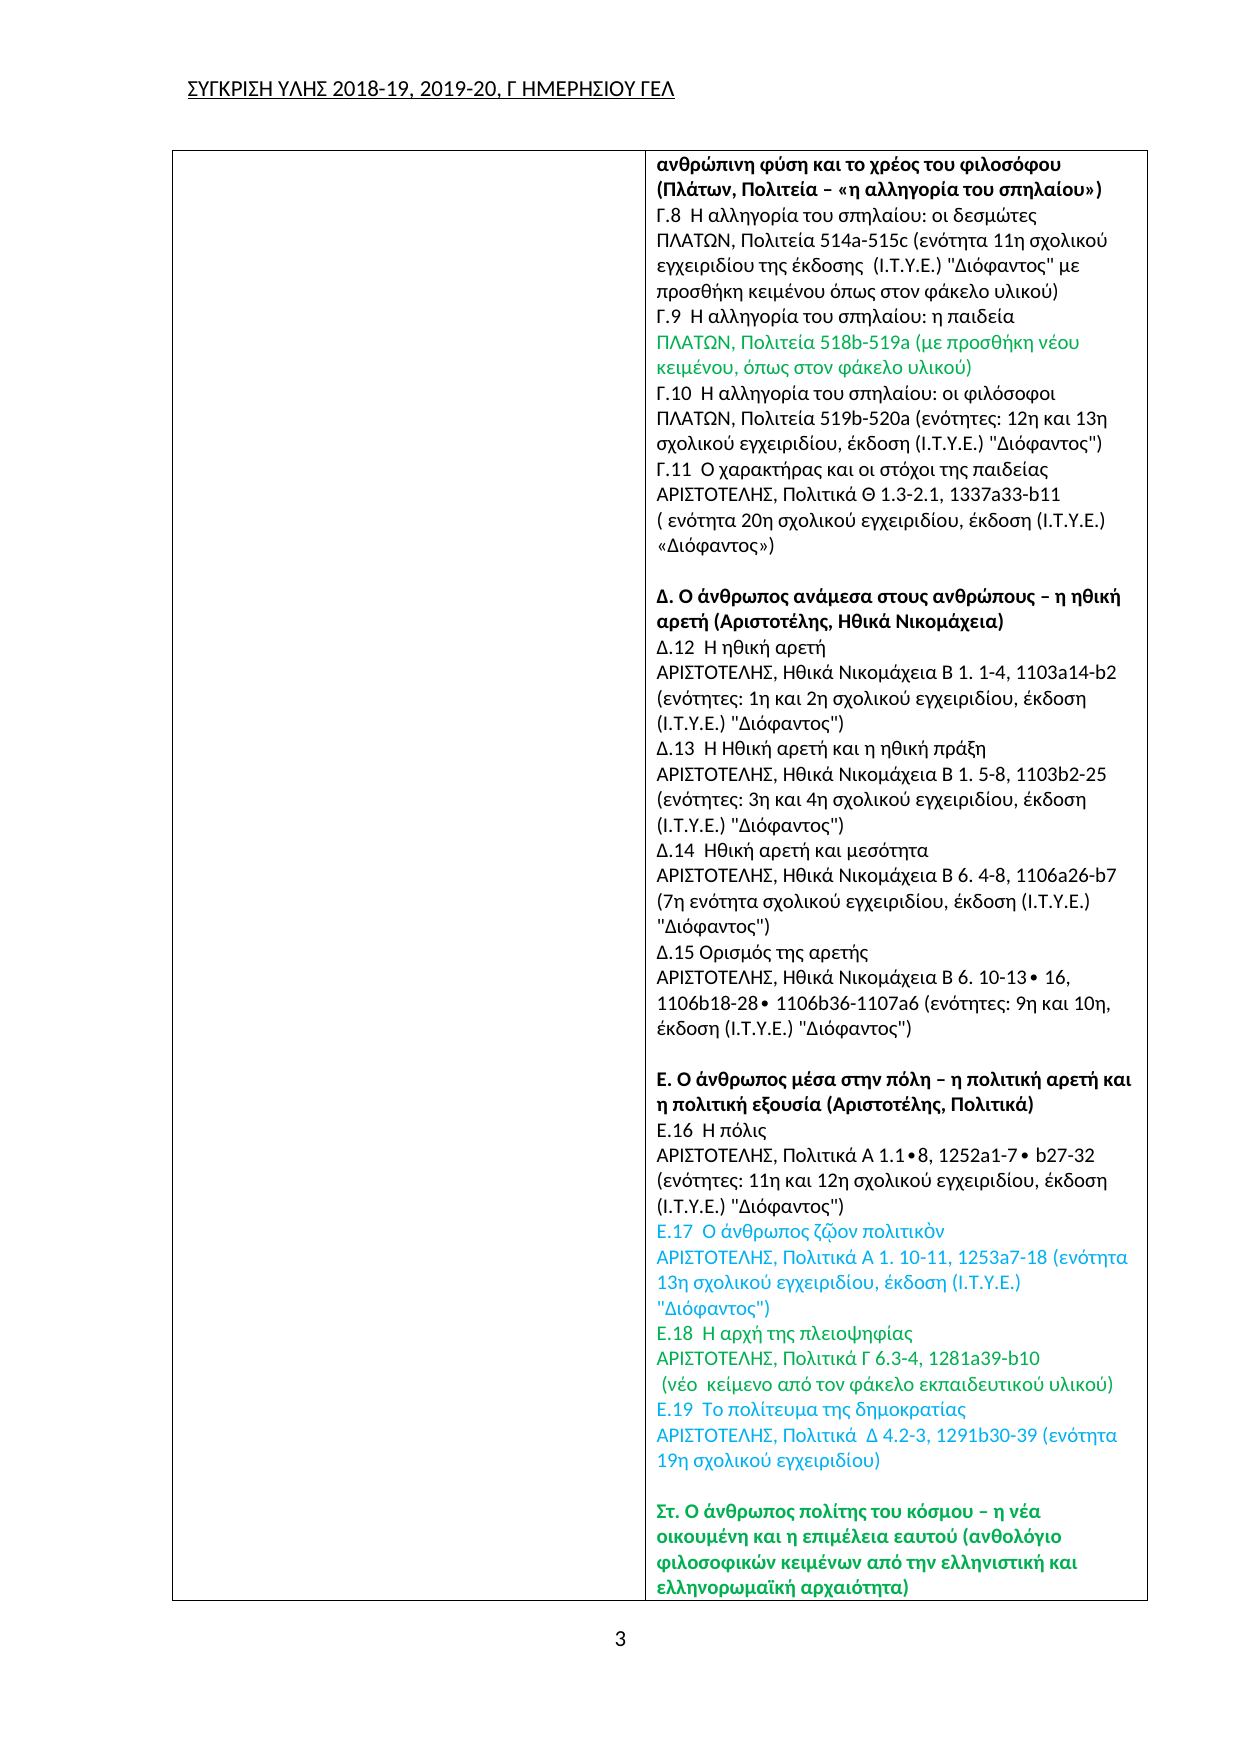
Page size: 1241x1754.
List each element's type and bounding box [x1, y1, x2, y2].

table_cell [173, 151, 645, 1600]
table_cell [646, 151, 1147, 1600]
